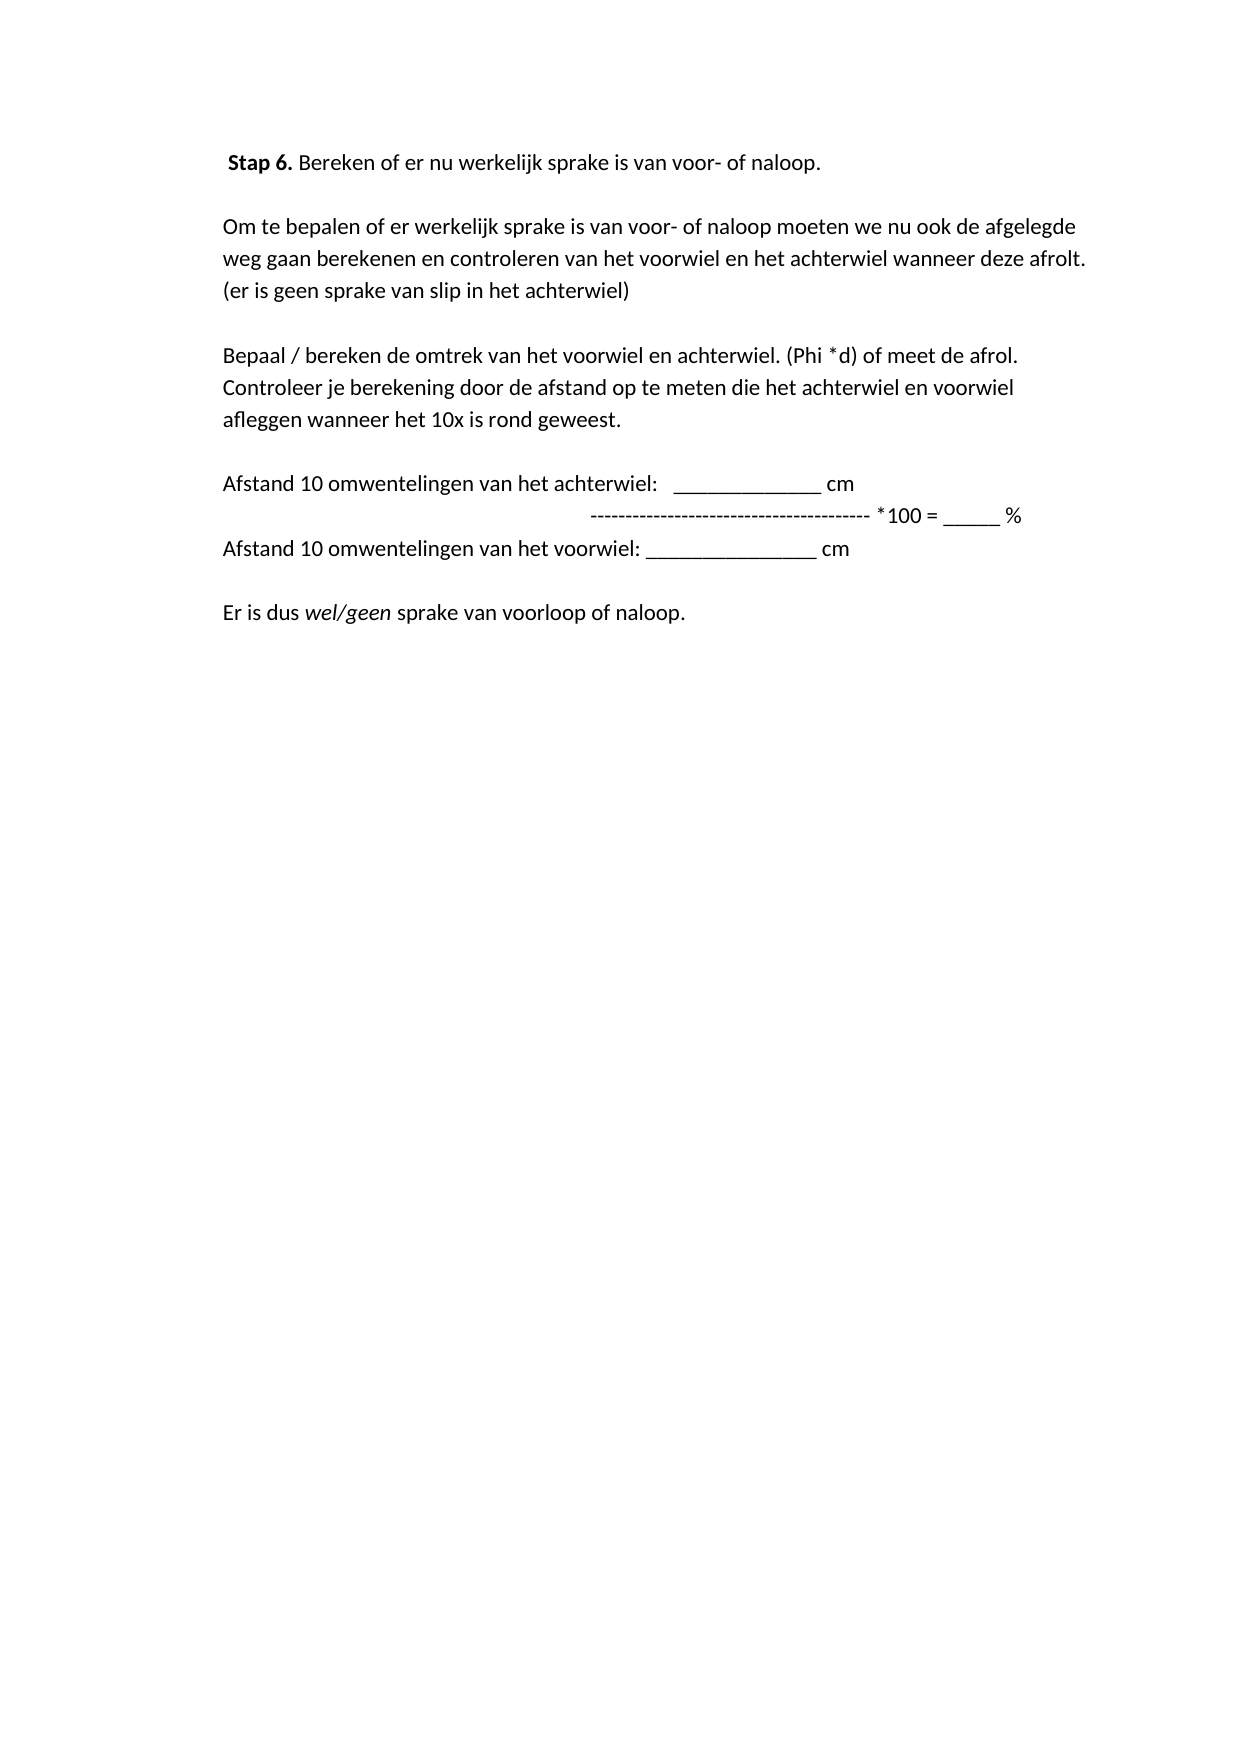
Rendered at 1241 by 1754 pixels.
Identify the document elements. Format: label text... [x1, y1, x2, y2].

list Afstand 10 omwentelingen van het voorwiel: _______________ cm [223, 534, 1093, 562]
list Bepaal / bereken de omtrek van het voorwiel en achterwiel. (Phi *d) of meet de afrol. [223, 341, 1093, 369]
list Controleer je berekening door de afstand op te meten die het achterwiel en voorwiel afleggen wanneer het 10x is rond geweest. [223, 373, 1093, 433]
list Er is dus wel/geen sprake van voorloop of naloop. [223, 598, 1093, 658]
list Afstand 10 omwentelingen van het achterwiel: _____________ cm ---------------------------------------- *100 = _____ % [223, 469, 1093, 530]
list Om te bepalen of er werkelijk sprake is van voor- of naloop moeten we nu ook de afgelegde weg gaan berekenen en controleren van het voorwiel en het achterwiel wanneer deze afrolt. (er is geen sprake van slip in het achterwiel) [223, 212, 1093, 304]
list Stap 6. Bereken of er nu werkelijk sprake is van voor- of naloop. [223, 148, 1093, 176]
